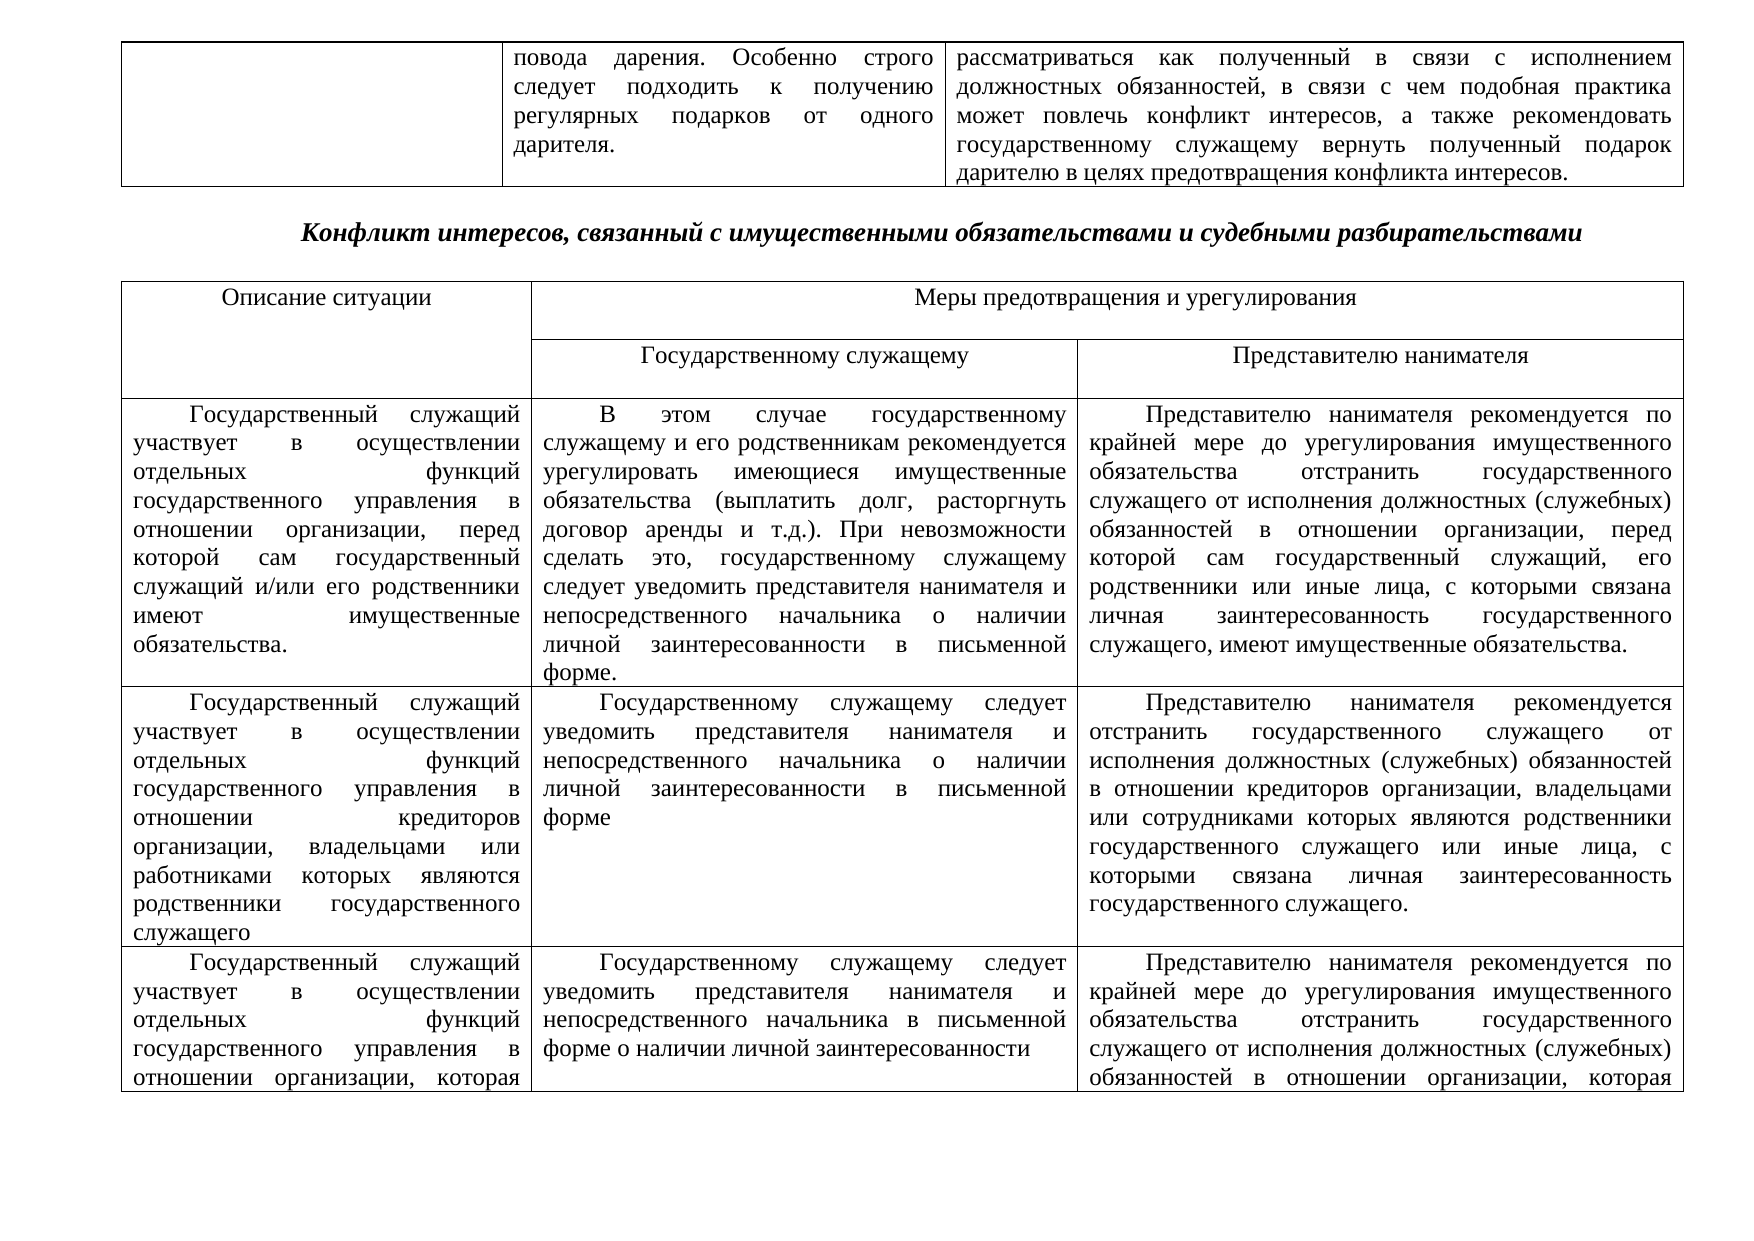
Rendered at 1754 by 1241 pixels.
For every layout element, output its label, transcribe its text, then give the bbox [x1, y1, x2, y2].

text Конфликт интересов, связанный с имущественными обязательствами и судебными разбирательствами [133, 216, 1695, 247]
table_cell Государственному служащему следует уведомить представителя нанимателя и непосредственного начальника о наличии личной заинтересованности в письменной форме [532, 687, 1077, 946]
table_cell Государственный служащий участвует в осуществлении отдельных функций государственного управления в отношении кредиторов организации, владельцами или работниками которых являются родственники государственного служащего [122, 687, 531, 946]
table_header Меры предотвращения и урегулирования [532, 282, 1683, 339]
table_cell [1078, 947, 1683, 1091]
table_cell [946, 43, 1683, 186]
table_header Описание ситуации [122, 282, 531, 398]
table_cell Представителю нанимателя [1078, 340, 1683, 398]
table_cell В этом случае государственному служащему и его родственникам рекомендуется урегулировать имеющиеся имущественные обязательства (выплатить долг, расторгнуть договор аренды и т.д.). При невозможности сделать это, государственному служащему следует уведомить представителя нанимателя и непосредственного начальника о наличии личной заинтересованности в письменной форме. [532, 399, 1077, 686]
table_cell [532, 947, 1077, 1091]
table_cell Государственный служащий участвует в осуществлении отдельных функций государственного управления в отношении организации, перед которой сам государственный служащий и/или его родственники имеют имущественные обязательства. [122, 399, 531, 686]
table_cell Представителю нанимателя рекомендуется по крайней мере до урегулирования имущественного обязательства отстранить государственного служащего от исполнения должностных (служебных) обязанностей в отношении организации, перед которой сам государственный служащий, его родственники или иные лица, с которыми связана личная заинтересованность государственного служащего, имеют имущественные обязательства. [1078, 399, 1683, 686]
table_cell Представителю нанимателя рекомендуется отстранить государственного служащего от исполнения должностных (служебных) обязанностей в отношении кредиторов организации, владельцами или сотрудниками которых являются родственники государственного служащего или иные лица, с которыми связана личная заинтересованность государственного служащего. [1078, 687, 1683, 946]
table_cell Государственному служащему [532, 340, 1077, 398]
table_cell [503, 43, 945, 186]
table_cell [122, 947, 531, 1091]
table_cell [122, 43, 502, 186]
